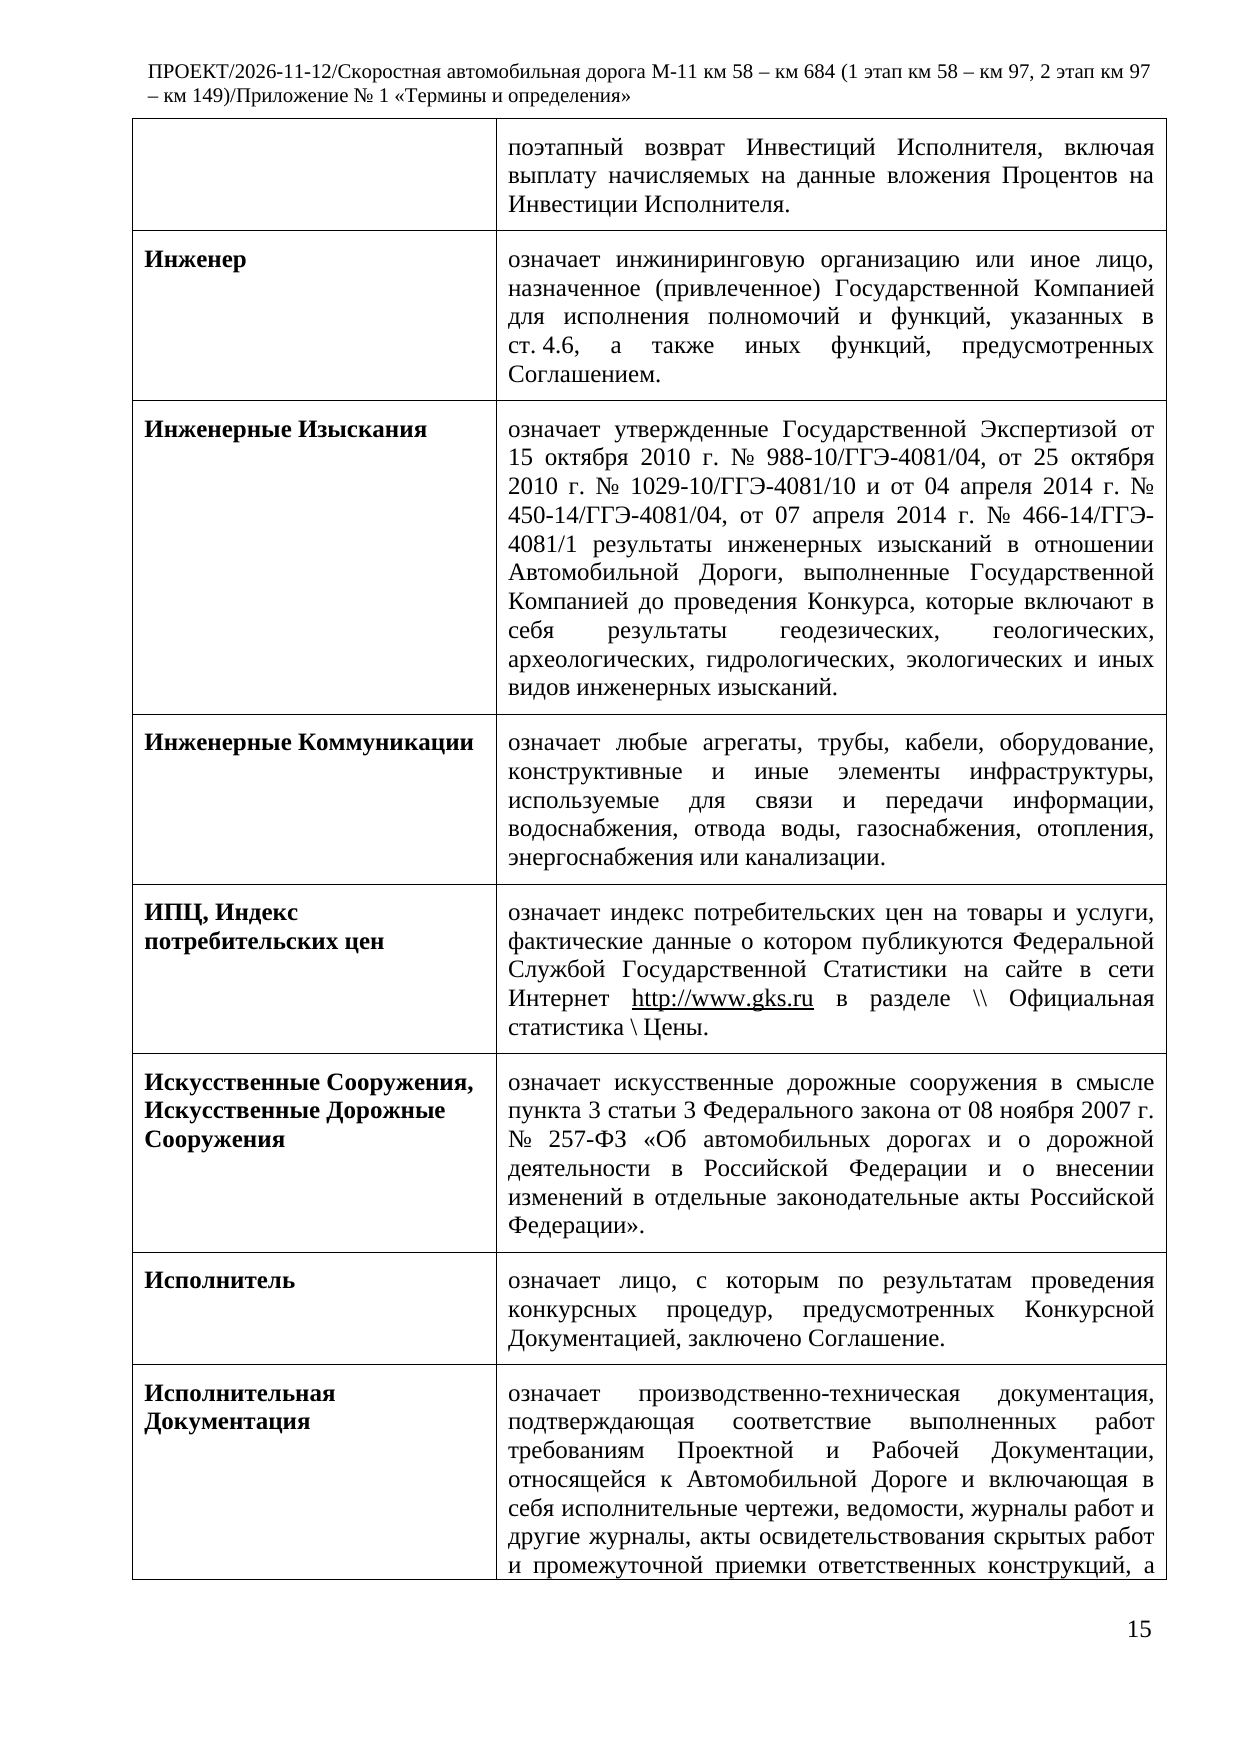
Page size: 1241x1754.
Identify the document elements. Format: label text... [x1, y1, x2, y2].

table_cell означает инжиниринговую организацию или иное лицо, назначенное (привлеченное) Государственной Компанией для исполнения полномочий и функций, указанных в ст. 4.6, а также иных функций, предусмотренных Соглашением. [497, 231, 1166, 400]
table_cell ИПЦ, Индекс потребительских цен [133, 885, 496, 1053]
table_cell Инженер [133, 231, 496, 400]
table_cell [133, 1365, 496, 1579]
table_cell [497, 1365, 1166, 1579]
table_cell Искусственные Сооружения, Искусственные Дорожные Сооружения [133, 1054, 496, 1252]
table_cell означает искусственные дорожные сооружения в смысле пункта 3 статьи 3 Федерального закона от 08 ноября 2007 г. № 257-ФЗ «Об автомобильных дорогах и о дорожной деятельности в Российской Федерации и о внесении изменений в отдельные законодательные акты Российской Федерации». [497, 1054, 1166, 1252]
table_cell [497, 119, 1166, 230]
table_cell Исполнитель [133, 1253, 496, 1364]
table_cell означает индекс потребительских цен на товары и услуги, фактические данные о котором публикуются Федеральной Службой Государственной Статистики на сайте в сети Интернет http://www.gks.ru в разделе \\ Официальная статистика \ Цены. [497, 885, 1166, 1053]
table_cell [133, 119, 496, 230]
table_cell означает лицо, с которым по результатам проведения конкурсных процедур, предусмотренных Конкурсной Документацией, заключено Соглашение. [497, 1253, 1166, 1364]
table_cell означает любые агрегаты, трубы, кабели, оборудование, конструктивные и иные элементы инфраструктуры, используемые для связи и передачи информации, водоснабжения, отвода воды, газоснабжения, отопления, энергоснабжения или канализации. [497, 715, 1166, 883]
table_cell Инженерные Коммуникации [133, 715, 496, 883]
table_cell Инженерные Изыскания [133, 401, 496, 714]
table_cell означает утвержденные Государственной Экспертизой от 15 октября 2010 г. № 988-10/ГГЭ-4081/04, от 25 октября 2010 г. № 1029-10/ГГЭ-4081/10 и от 04 апреля 2014 г. № 450-14/ГГЭ-4081/04, от 07 апреля 2014 г. № 466-14/ГГЭ-4081/1 результаты инженерных изысканий в отношении Автомобильной Дороги, выполненные Государственной Компанией до проведения Конкурса, которые включают в себя результаты геодезических, геологических, археологических, гидрологических, экологических и иных видов инженерных изысканий. [497, 401, 1166, 714]
